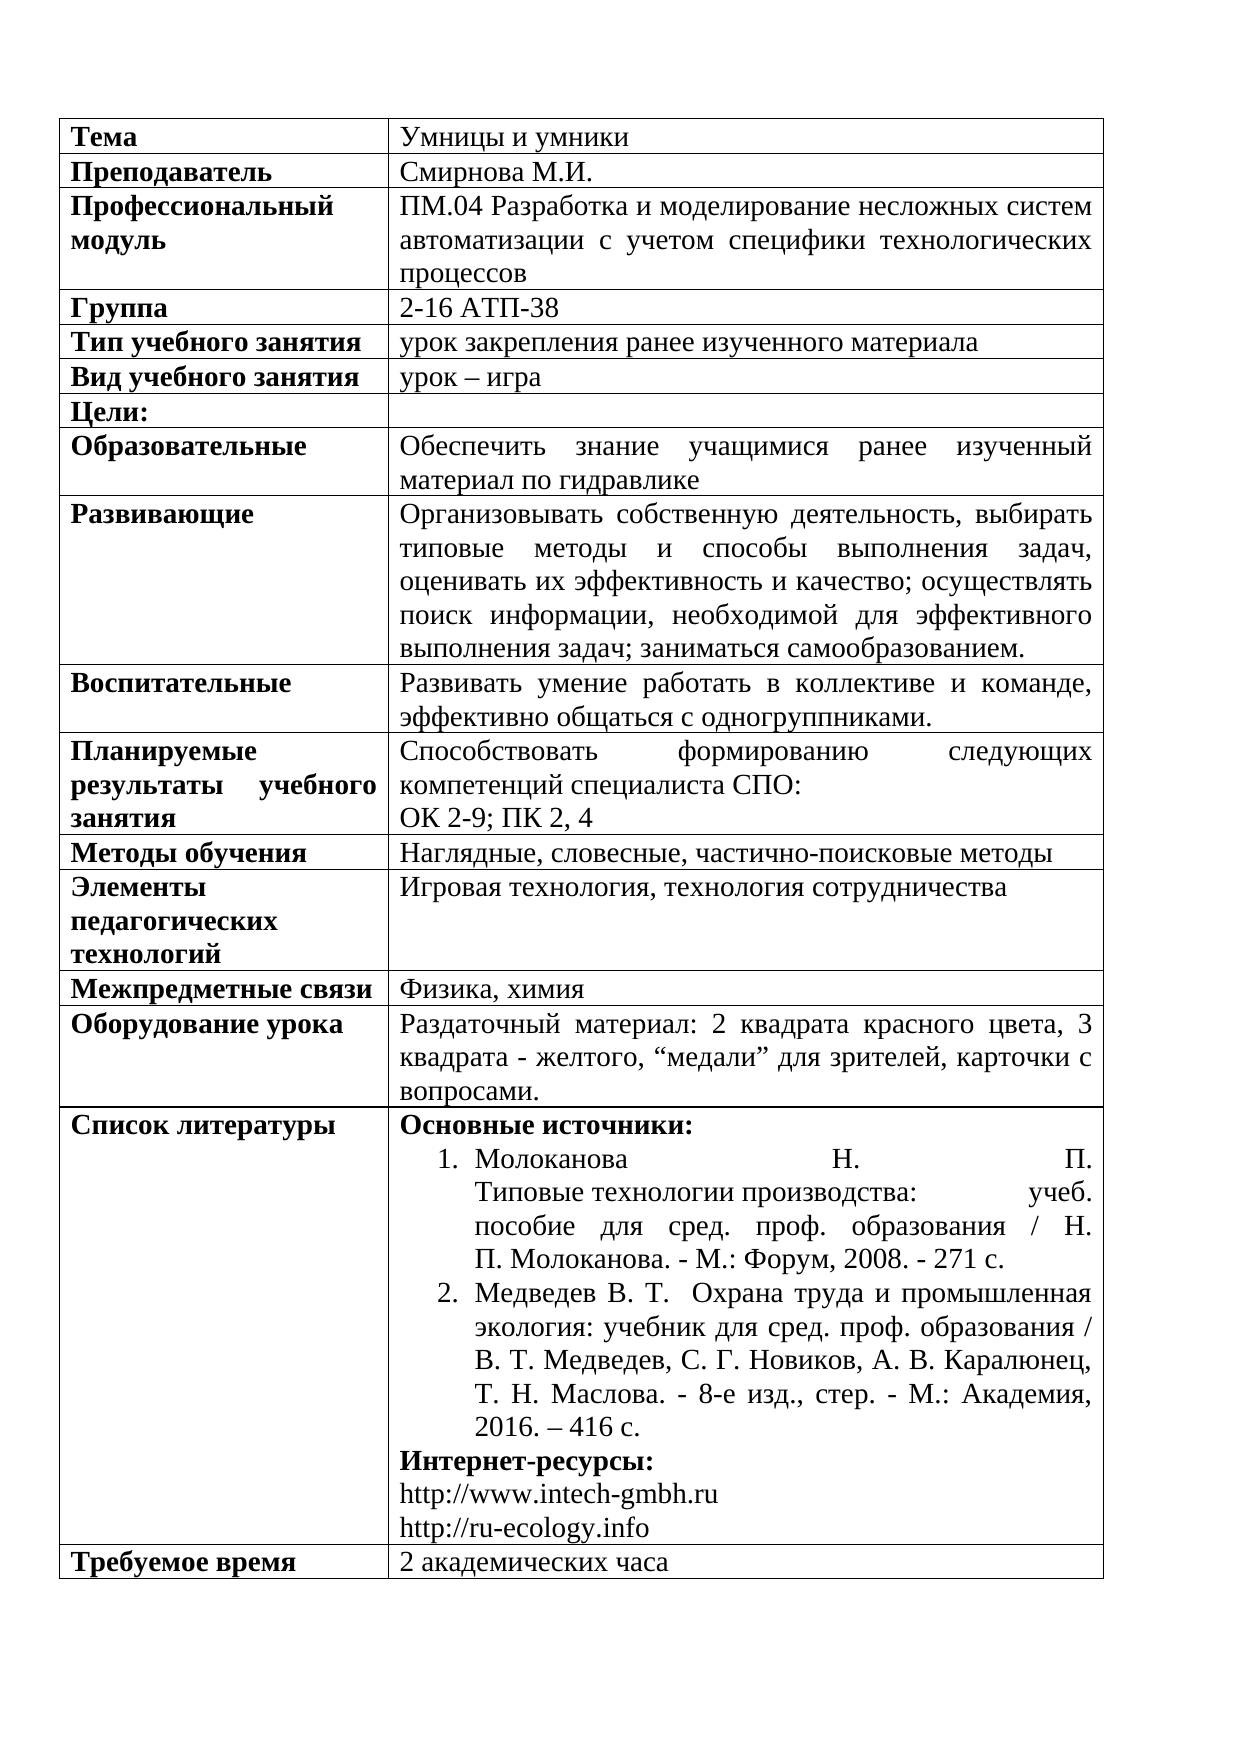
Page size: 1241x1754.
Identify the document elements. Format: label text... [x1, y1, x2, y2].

table_cell Планируемые результаты учебного занятия [60, 733, 388, 834]
table_cell Оборудование урока [60, 1006, 388, 1106]
table_cell Способствовать формированию следующих компетенций специалиста СПО: ОК 2-9; ПК 2, 4 [389, 733, 1103, 834]
table_cell Методы обучения [60, 835, 388, 868]
table_cell Элементы педагогических технологий [60, 870, 388, 970]
table_cell урок закрепления ранее изученного материала [389, 325, 1103, 358]
table_cell Образовательные [60, 428, 388, 495]
table_cell Раздаточный материал: 2 квадрата красного цвета, 3 квадрата - желтого, “медали” для зрителей, карточки с вопросами. [389, 1006, 712, 1106]
table_cell Физика, химия [389, 971, 1103, 1005]
table_cell Преподаватель [60, 154, 388, 187]
table_cell Требуемое время [60, 1545, 388, 1578]
table_header Тема [60, 119, 388, 153]
table_cell Основные источники: Молоканова Н. П. Типовые технологии производства: учеб. пособие для сред. проф. образования / Н. П. Молоканова. - М.: Форум, 2008. - 271 с. Медведев В. Т. Охрана труда и промышленная экология: учебник для сред. проф. образования / В. Т. Медведев, С. Г. Новиков, А. В. Каралюнец, Т. Н. Маслова. - 8-е изд., стер. - М.: Академия, 2016. – 416 с. Интернет-ресурсы: http://www.intech-gmbh.ru http://ru-ecology.info [389, 1108, 1103, 1543]
table_cell 2 академических часа [389, 1545, 1103, 1578]
table_cell [389, 394, 1103, 427]
table_cell Обеспечить знание учащимися ранее изученный материал по гидравлике [389, 428, 1103, 495]
table_cell Тип учебного занятия [60, 325, 388, 358]
table_cell Профессиональный модуль [60, 188, 388, 289]
table_cell Смирнова М.И. [389, 154, 1103, 187]
table_cell Раздаточный материал: 2 квадрата красного цвета, 3 квадрата - желтого, “медали” для зрителей, карточки с вопросами. [540, 1006, 1103, 1106]
table_cell ПМ.04 Разработка и моделирование несложных систем автоматизации с учетом специфики технологических процессов [389, 188, 1103, 289]
table_cell Цели: [60, 394, 388, 427]
table_cell Вид учебного занятия [60, 359, 388, 393]
table_cell Воспитательные [60, 665, 388, 732]
table_cell Организовывать собственную деятельность, выбирать типовые методы и способы выполнения задач, оценивать их эффективность и качество; осуществлять поиск информации, необходимой для эффективного выполнения задач; заниматься самообразованием. [389, 496, 1103, 664]
table_header Умницы и умники [389, 119, 1103, 153]
table_cell Игровая технология, технология сотрудничества [389, 870, 1103, 970]
table_cell Развивать умение работать в коллективе и команде, эффективно общаться с одногруппниками. [389, 665, 1103, 732]
table_cell Группа [60, 290, 388, 323]
table_cell урок – игра [389, 359, 1103, 393]
table_cell 2-16 АТП-38 [389, 290, 1103, 323]
table_cell Наглядные, словесные, частично-поисковые методы [389, 835, 1103, 868]
table_cell Список литературы [60, 1108, 388, 1543]
table_cell Развивающие [60, 496, 388, 664]
table_cell Межпредметные связи [60, 971, 388, 1005]
